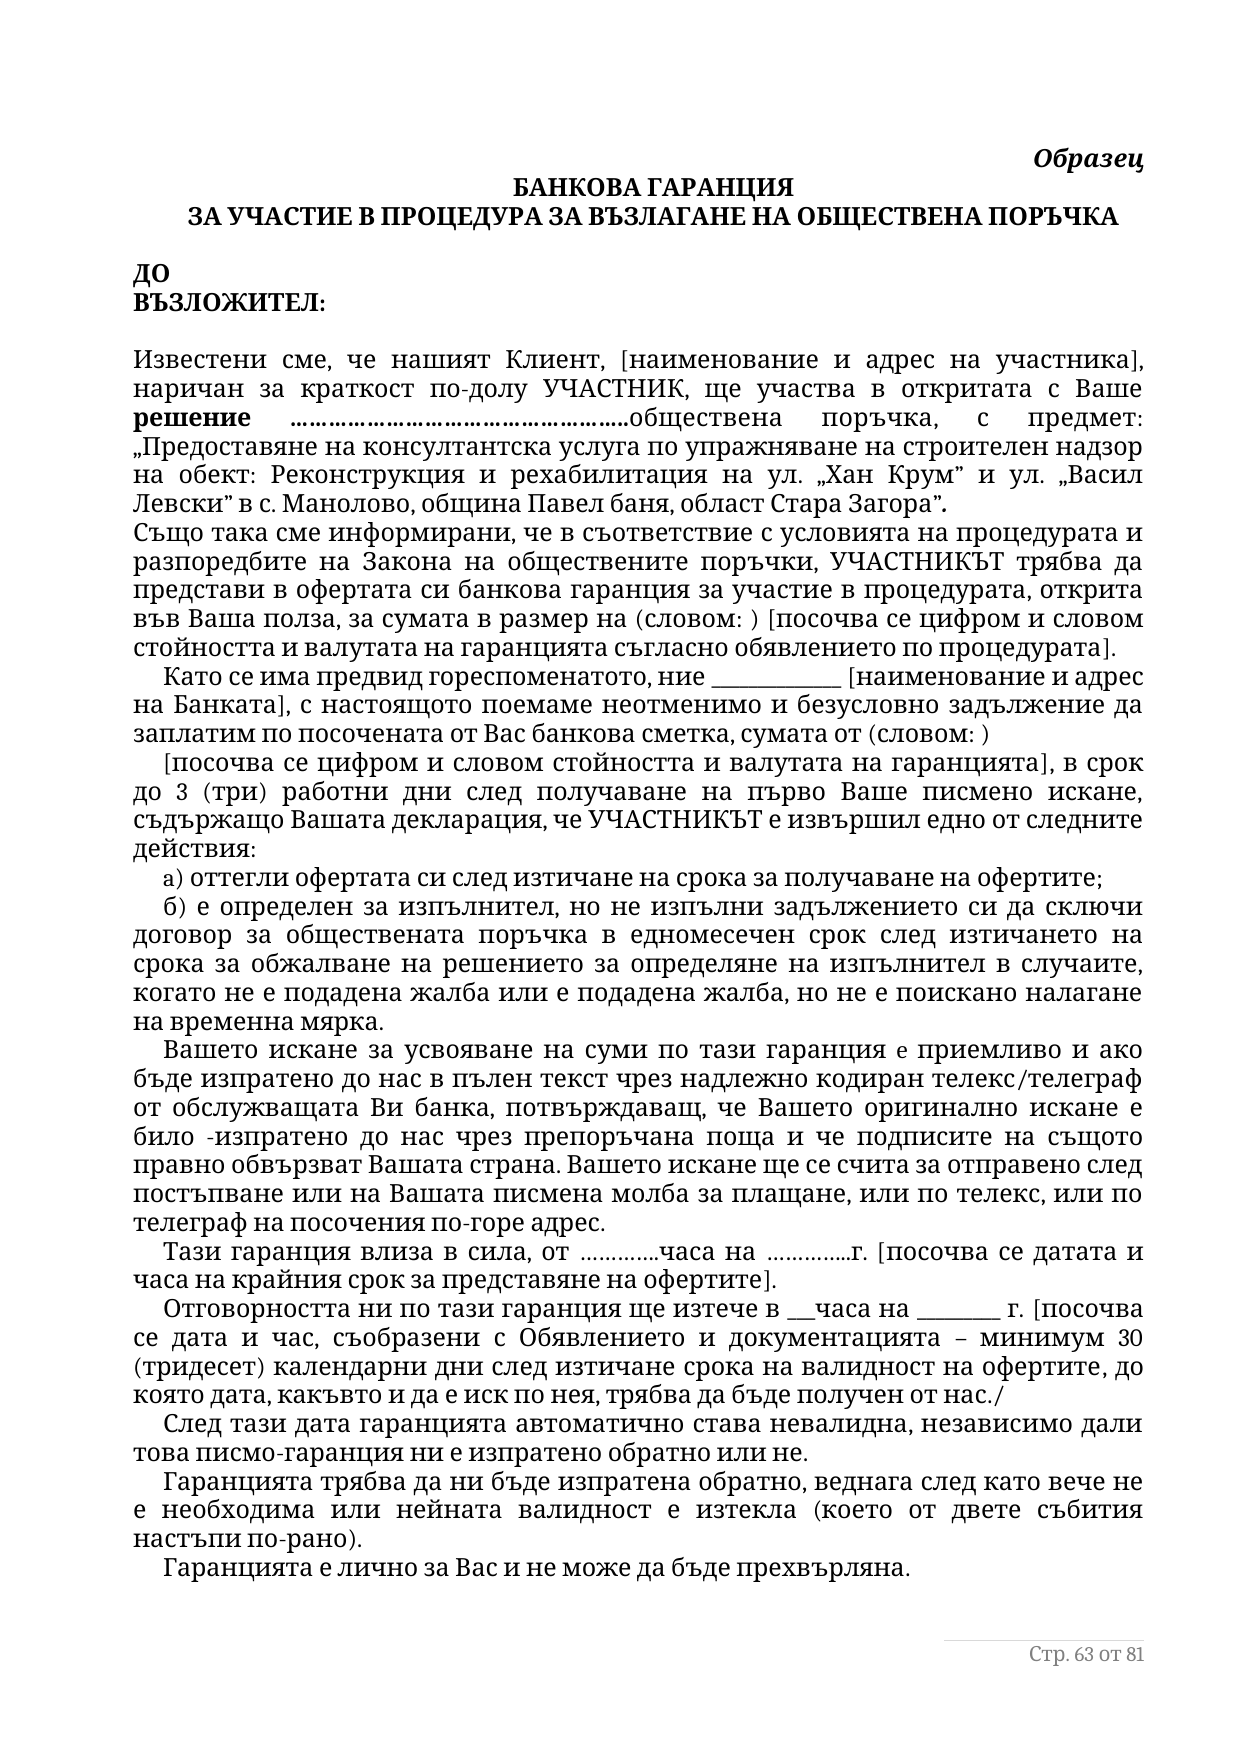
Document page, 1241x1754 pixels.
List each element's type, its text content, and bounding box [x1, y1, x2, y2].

text ВЪЗЛОЖИТЕЛ: [133, 289, 1144, 318]
text След тази дата гаранцията автоматично става невалидна, независимо дали това писмо-гаранция ни е изпратено обратно или не. [133, 1410, 1144, 1468]
text Като се има предвид гореспоменатото, ние ______________ [наименование и адрес на Банката], с настоящото поемаме неотменимо и безусловно задължение да заплатим по посочената от Вас банкова сметка, сумата от (словом: ) [133, 663, 1144, 749]
text Тази гаранция влиза в сила, от ………….часа на …………..г. [посочва се датата и часа на крайния срок за представяне на офертите]. [133, 1238, 1144, 1295]
text Също така сме информирани, че в съответствие с условията на процедурата и разпоредбите на Закона на обществените поръчки, УЧАСТНИКЪТ трябва да представи в офертата си банкова гаранция за участие в процедурата, открита във Ваша полза, за сумата в размер на (словом: ) [посочва се цифром и словом стойността и валутата на гаранцията съгласно обявлението по процедурата]. [133, 519, 1144, 663]
text Гаранцията трябва да ни бъде изпратена обратно, веднага след като вече не е необходима или нейната валидност е изтекла (което от двете събития настъпи по-рано). [133, 1468, 1144, 1554]
text Вашето искане за усвояване на суми по тази гаранция e приемливо и ако бъде изпратено до нас в пълен текст чрез надлежно кодиран телекс/телеграф от обслужващата Ви банка, потвърждаващ, че Вашето оригинално искане е било -изпратено до нас чрез препоръчана поща и че подписите на същото правно обвързват Вашата страна. Вашето искане ще се счита за отправено след постъпване или на Вашата писмена молба за плащане, или по телекс, или по телеграф на посочения по-горе адрес. [133, 1036, 1144, 1238]
text a) оттегли офертата си след изтичане на срока за получаване на офертите; [133, 864, 1144, 893]
text Образец [133, 145, 1144, 174]
text Отговорността ни по тази гаранция ще изтече в ___часа на _________ г. [посочва се дата и час, съобразени с Обявлението и документацията – минимум 30 (тридесет) календарни дни след изтичане срока на валидност на офертите, до която дата, какъвто и да е иск по нея, трябва да бъде получен от нас./ [133, 1295, 1144, 1410]
text Известени сме, че нашият Клиент, [наименование и адрес на участника], наричан за краткост по-долу УЧАСТНИК, ще участва в откритата с Ваше решение ……………………………………………..обществена поръчка, с предмет: „Предоставяне на консултантска услуга по упражняване на строителен надзор на обект: Реконструкция и рехабилитация на ул. „Хан Крум” и ул. „Васил Левски” в с. Манолово, община Павел баня, област Стара Загора”. [133, 346, 1144, 519]
text ЗА УЧАСТИЕ В ПРОЦЕДУРА ЗА ВЪЗЛАГАНЕ НА ОБЩЕСТВЕНА ПОРЪЧКА [133, 203, 1144, 231]
text б) е определен за изпълнител, но не изпълни задължението си да сключи договор за обществената поръчка в едномесечен срок след изтичането на срока за обжалване на решението за определяне на изпълнител в случаите, когато не е подадена жалба или е подадена жалба, но не е поискано налагане на временна мярка. [133, 893, 1144, 1036]
text Гаранцията е лично за Вас и не може да бъде прехвърляна. [133, 1554, 1144, 1583]
text БАНКОВА ГАРАНЦИЯ [133, 174, 1144, 203]
text [посочва се цифром и словом стойността и валутата на гаранцията], в срок до 3 (три) работни дни след получаване на първо Ваше писмено искане, съдържащо Вашата декларация, че УЧАСТНИКЪТ е извършил едно от следните действия: [133, 749, 1144, 864]
text ДО [133, 260, 1144, 289]
